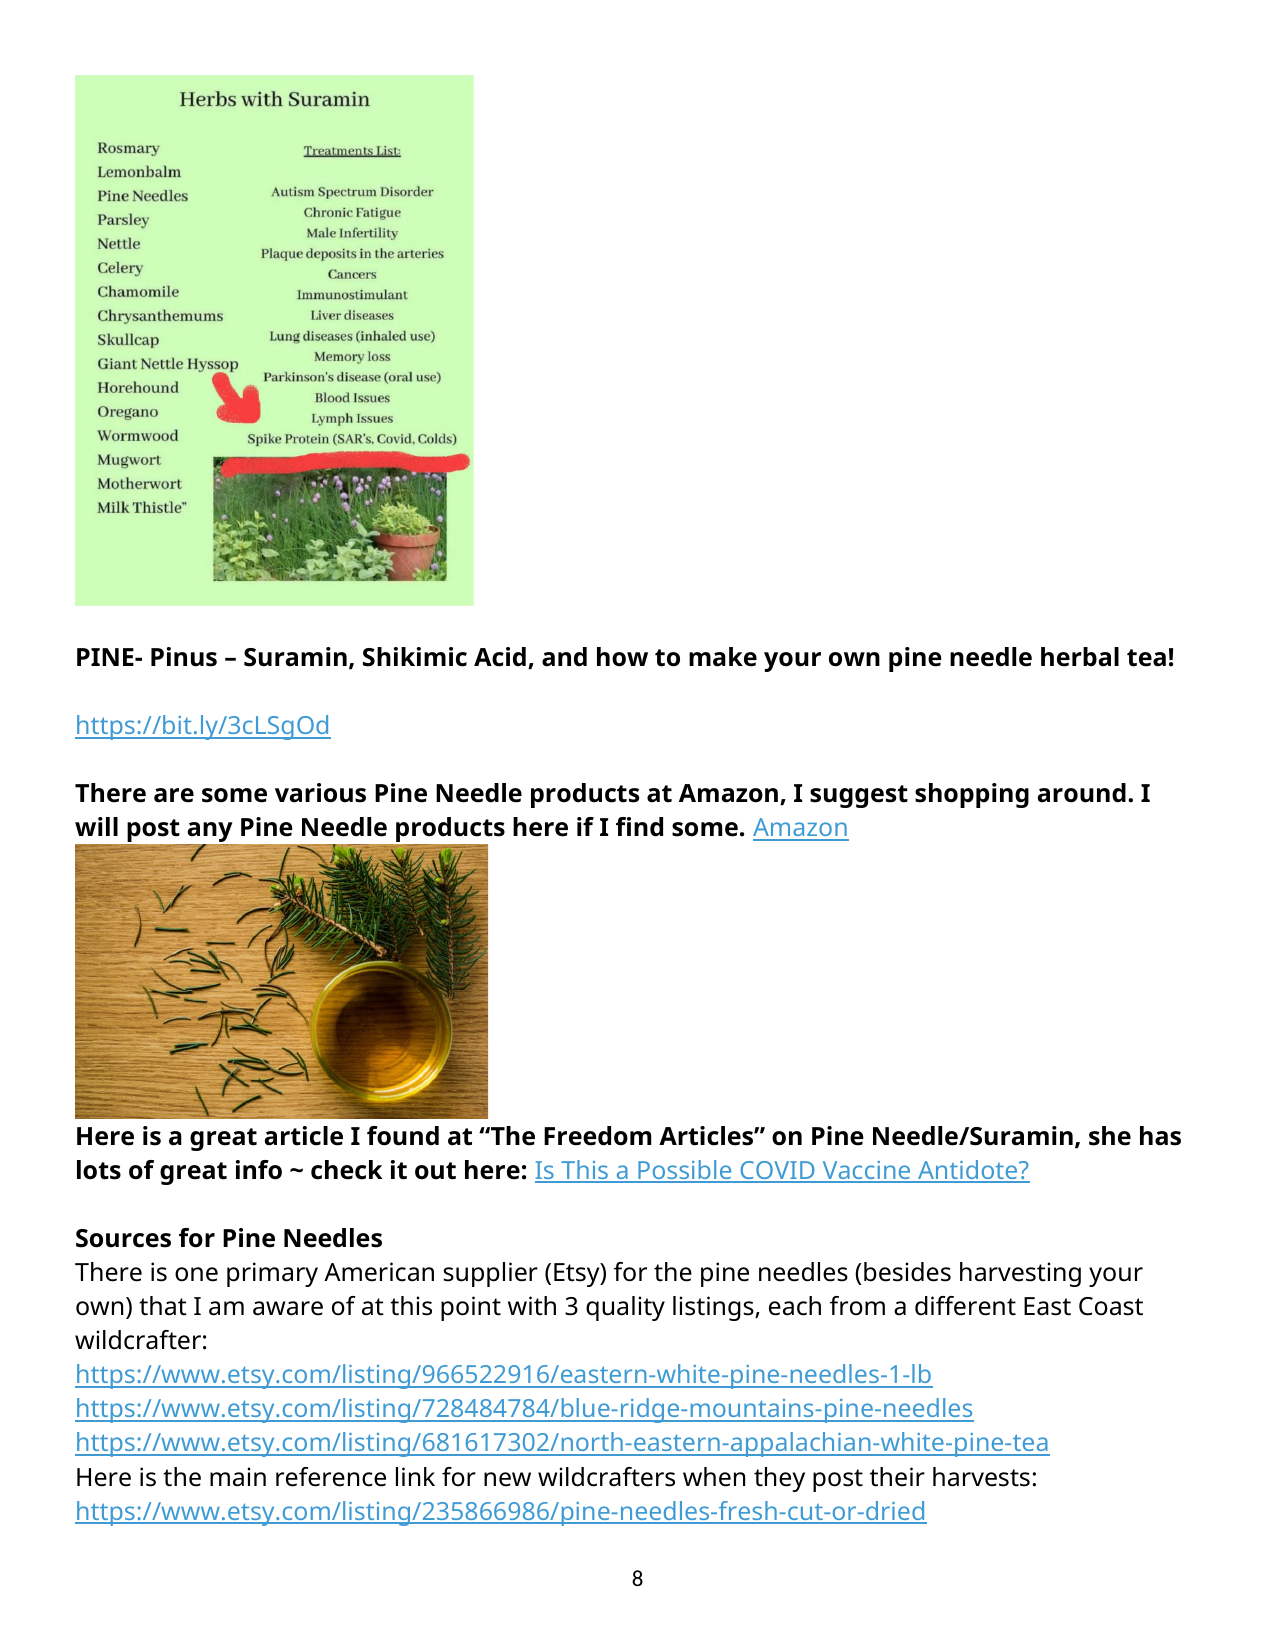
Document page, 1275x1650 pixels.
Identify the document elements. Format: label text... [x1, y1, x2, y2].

text https://bit.ly/3cLSgOd [75, 674, 1200, 742]
picture [75, 844, 489, 1119]
text There are some various Pine Needle products at Amazon, I suggest shopping around. I will post any Pine Needle products here if I find some. Amazon [75, 776, 1200, 844]
text There is one primary American supplier (Etsy) for the pine needles (besides harvesting your own) that I am aware of at this point with 3 quality listings, each from a different East Coast wildcrafter: https://www.etsy.com/listing/966522916/eastern-white-pine-needles-1-lb [75, 1255, 1200, 1391]
picture [75, 75, 474, 606]
text Here is a great article I found at “The Freedom Articles” on Pine Needle/Suramin, she has lots of great info ~ check it out here: Is This a Possible COVID Vaccine Antidote? [75, 1118, 1200, 1187]
text https://www.etsy.com/listing/728484784/blue-ridge-mountains-pine-needles [75, 1391, 1200, 1425]
text PINE- Pinus – Suramin, Shikimic Acid, and how to make your own pine needle herbal tea! [75, 640, 1200, 674]
text Sources for Pine Needles [75, 1221, 1200, 1255]
text https://www.etsy.com/listing/681617302/north-eastern-appalachian-white-pine-tea [75, 1425, 1200, 1459]
text Here is the main reference link for new wildcrafters when they post their harvests: https://www.etsy.com/listing/235866986/pine-needles-fresh-cut-or-dried [75, 1459, 1200, 1527]
